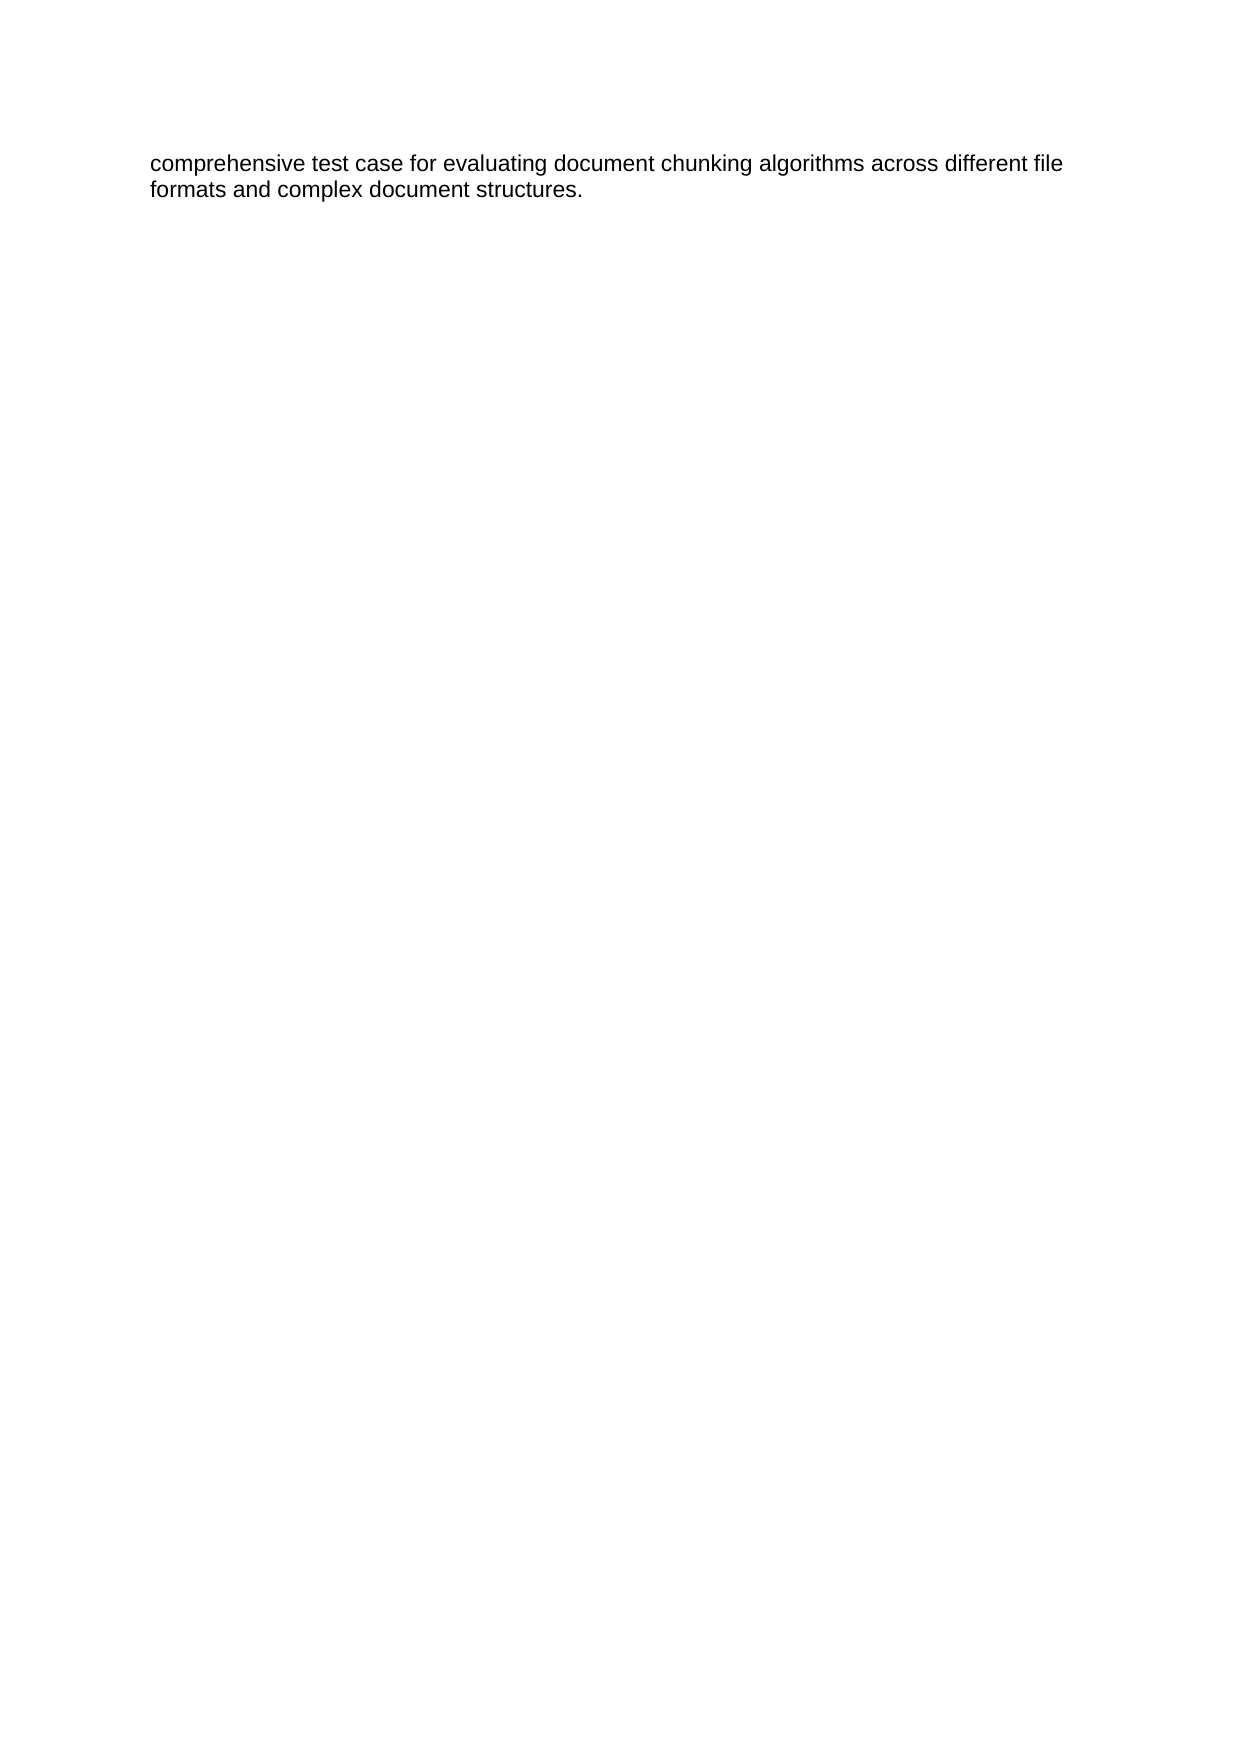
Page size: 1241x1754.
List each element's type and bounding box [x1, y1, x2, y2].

text [150, 150, 1090, 203]
